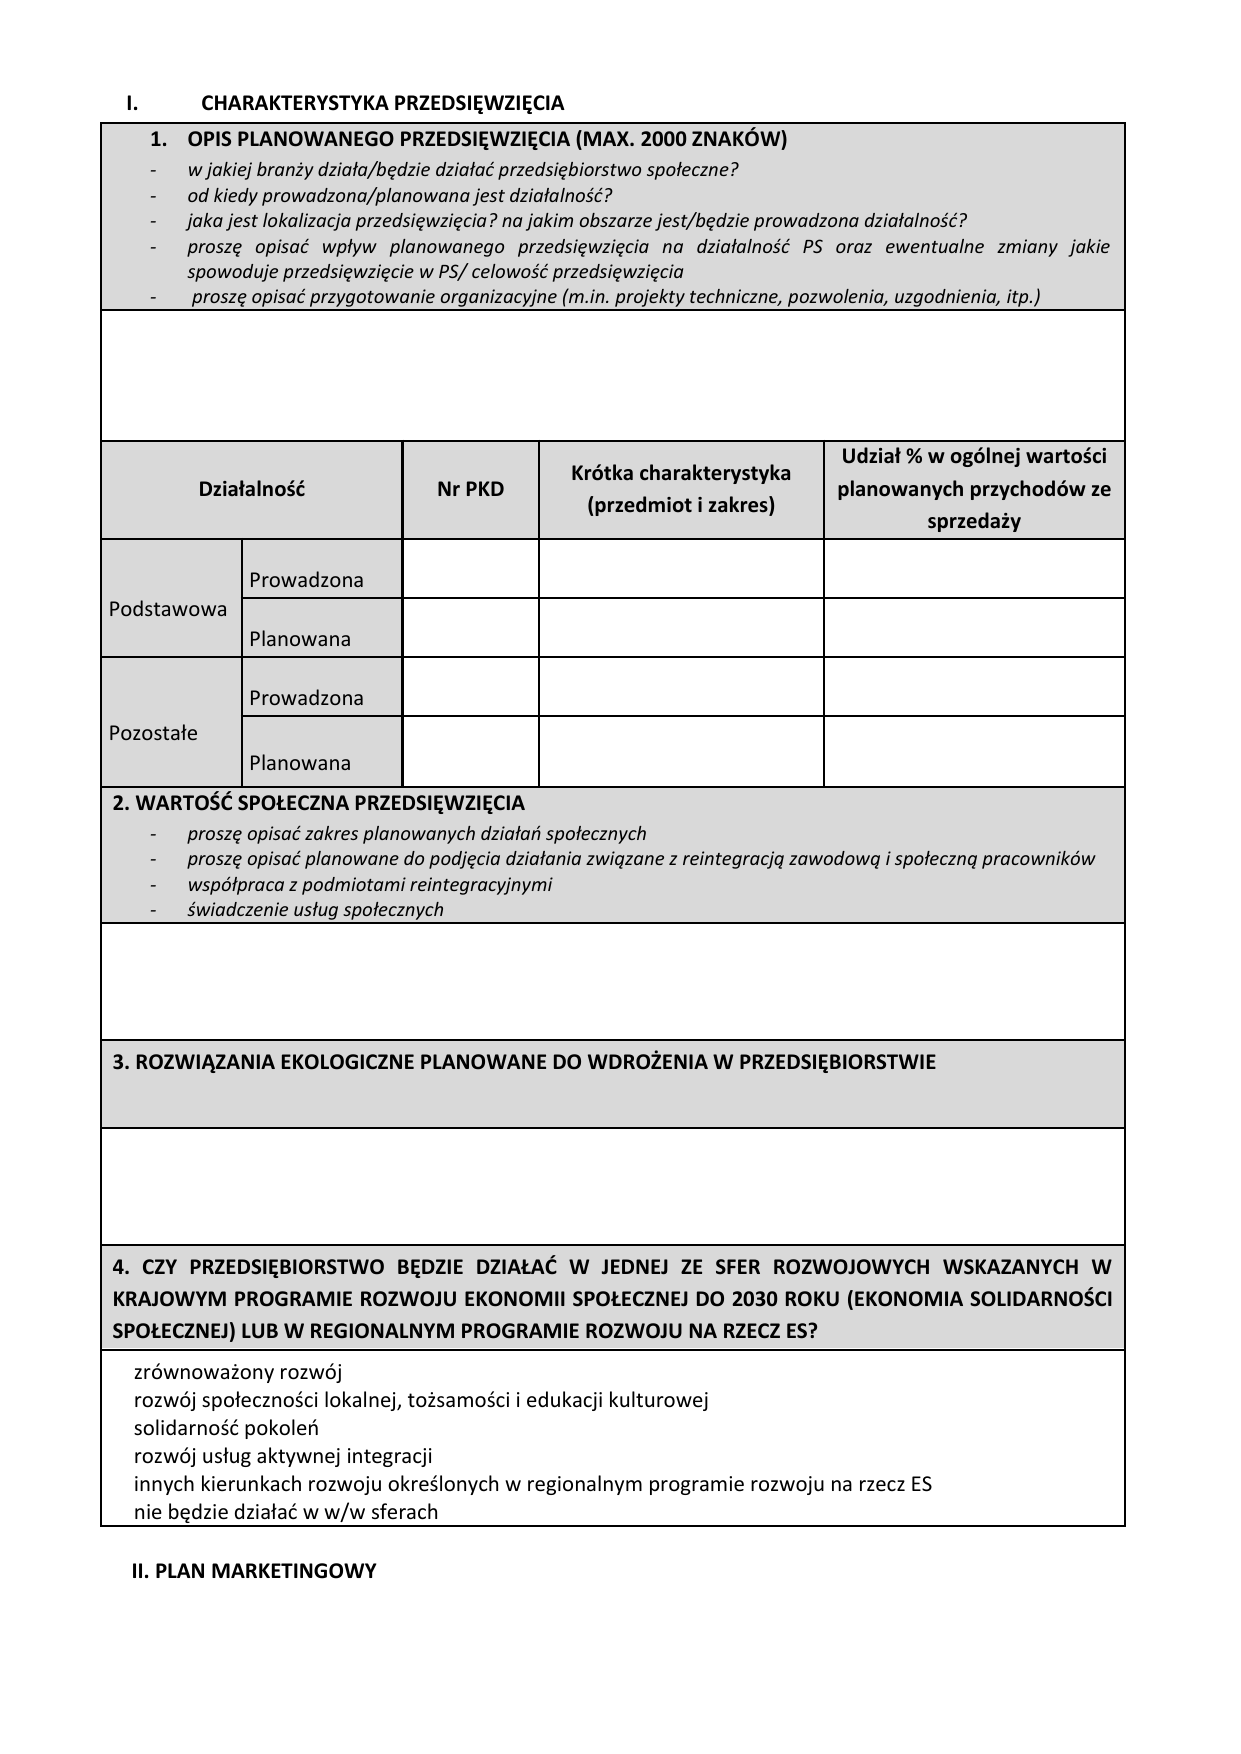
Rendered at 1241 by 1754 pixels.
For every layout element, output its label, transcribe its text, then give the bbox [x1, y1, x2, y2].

table_cell [540, 599, 823, 656]
table_cell [825, 599, 1124, 656]
table_cell Prowadzona [243, 540, 401, 597]
table_cell [102, 924, 1124, 1039]
table_cell [540, 658, 823, 715]
table_cell [825, 717, 1124, 786]
table_cell Pozostałe [102, 658, 241, 786]
table_cell 2. WARTOŚĆ SPOŁECZNA PRZEDSIĘWZIĘCIA proszę opisać zakres planowanych działań społecznych proszę opisać planowane do podjęcia działania związane z reintegracją zawodową i społeczną pracowników współpraca z podmiotami reintegracyjnymi świadczenie usług społecznych [102, 788, 1124, 922]
list CHARAKTERYSTYKA PRZEDSIĘWZIĘCIA [126, 88, 1122, 116]
table_cell [404, 658, 538, 715]
table_cell 3. ROZWIĄZANIA EKOLOGICZNE PLANOWANE DO WDROŻENIA W PRZEDSIĘBIORSTWIE [102, 1041, 1124, 1127]
table_cell [540, 540, 823, 597]
table_cell Planowana [243, 599, 401, 656]
table_cell [404, 599, 538, 656]
table_cell Krótka charakterystyka (przedmiot i zakres) [540, 442, 823, 538]
table_cell zrównoważony rozwój rozwój społeczności lokalnej, tożsamości i edukacji kulturowej solidarność pokoleń rozwój usług aktywnej integracji innych kierunkach rozwoju określonych w regionalnym programie rozwoju na rzecz ES nie będzie działać w w/w sferach [102, 1351, 1124, 1525]
table_cell 4. CZY PRZEDSIĘBIORSTWO BĘDZIE DZIAŁAĆ W JEDNEJ ZE SFER ROZWOJOWYCH WSKAZANYCH W KRAJOWYM PROGRAMIE ROZWOJU EKONOMII SPOŁECZNEJ DO 2030 ROKU (EKONOMIA SOLIDARNOŚCI SPOŁECZNEJ) LUB W REGIONALNYM PROGRAMIE ROZWOJU NA RZECZ ES? [102, 1246, 1124, 1348]
table_cell [540, 717, 823, 786]
table_cell [102, 1129, 1124, 1244]
text II. PLAN MARKETINGOWY [126, 1557, 1122, 1584]
table_cell [404, 540, 538, 597]
table_cell [825, 540, 1124, 597]
table_cell Udział % w ogólnej wartości planowanych przychodów ze sprzedaży [825, 442, 1124, 538]
table_header OPIS PLANOWANEGO PRZEDSIĘWZIĘCIA (MAX. 2000 ZNAKÓW) w jakiej branży działa/będzie działać przedsiębiorstwo społeczne? od kiedy prowadzona/planowana jest działalność? jaka jest lokalizacja przedsięwzięcia? na jakim obszarze jest/będzie prowadzona działalność? proszę opisać wpływ planowanego przedsięwzięcia na działalność PS oraz ewentualne zmiany jakie spowoduje przedsięwzięcie w PS/ celowość przedsięwzięcia proszę opisać przygotowanie organizacyjne (m.in. projekty techniczne, pozwolenia, uzgodnienia, itp.) [102, 124, 1124, 309]
table_cell Działalność [102, 442, 401, 538]
table_cell Prowadzona [243, 658, 401, 715]
table_cell [102, 311, 1124, 439]
table_cell [404, 717, 538, 786]
table_cell [825, 658, 1124, 715]
table_cell Nr PKD [404, 442, 538, 538]
table_cell Podstawowa [102, 540, 241, 656]
table_cell Planowana [243, 717, 401, 786]
